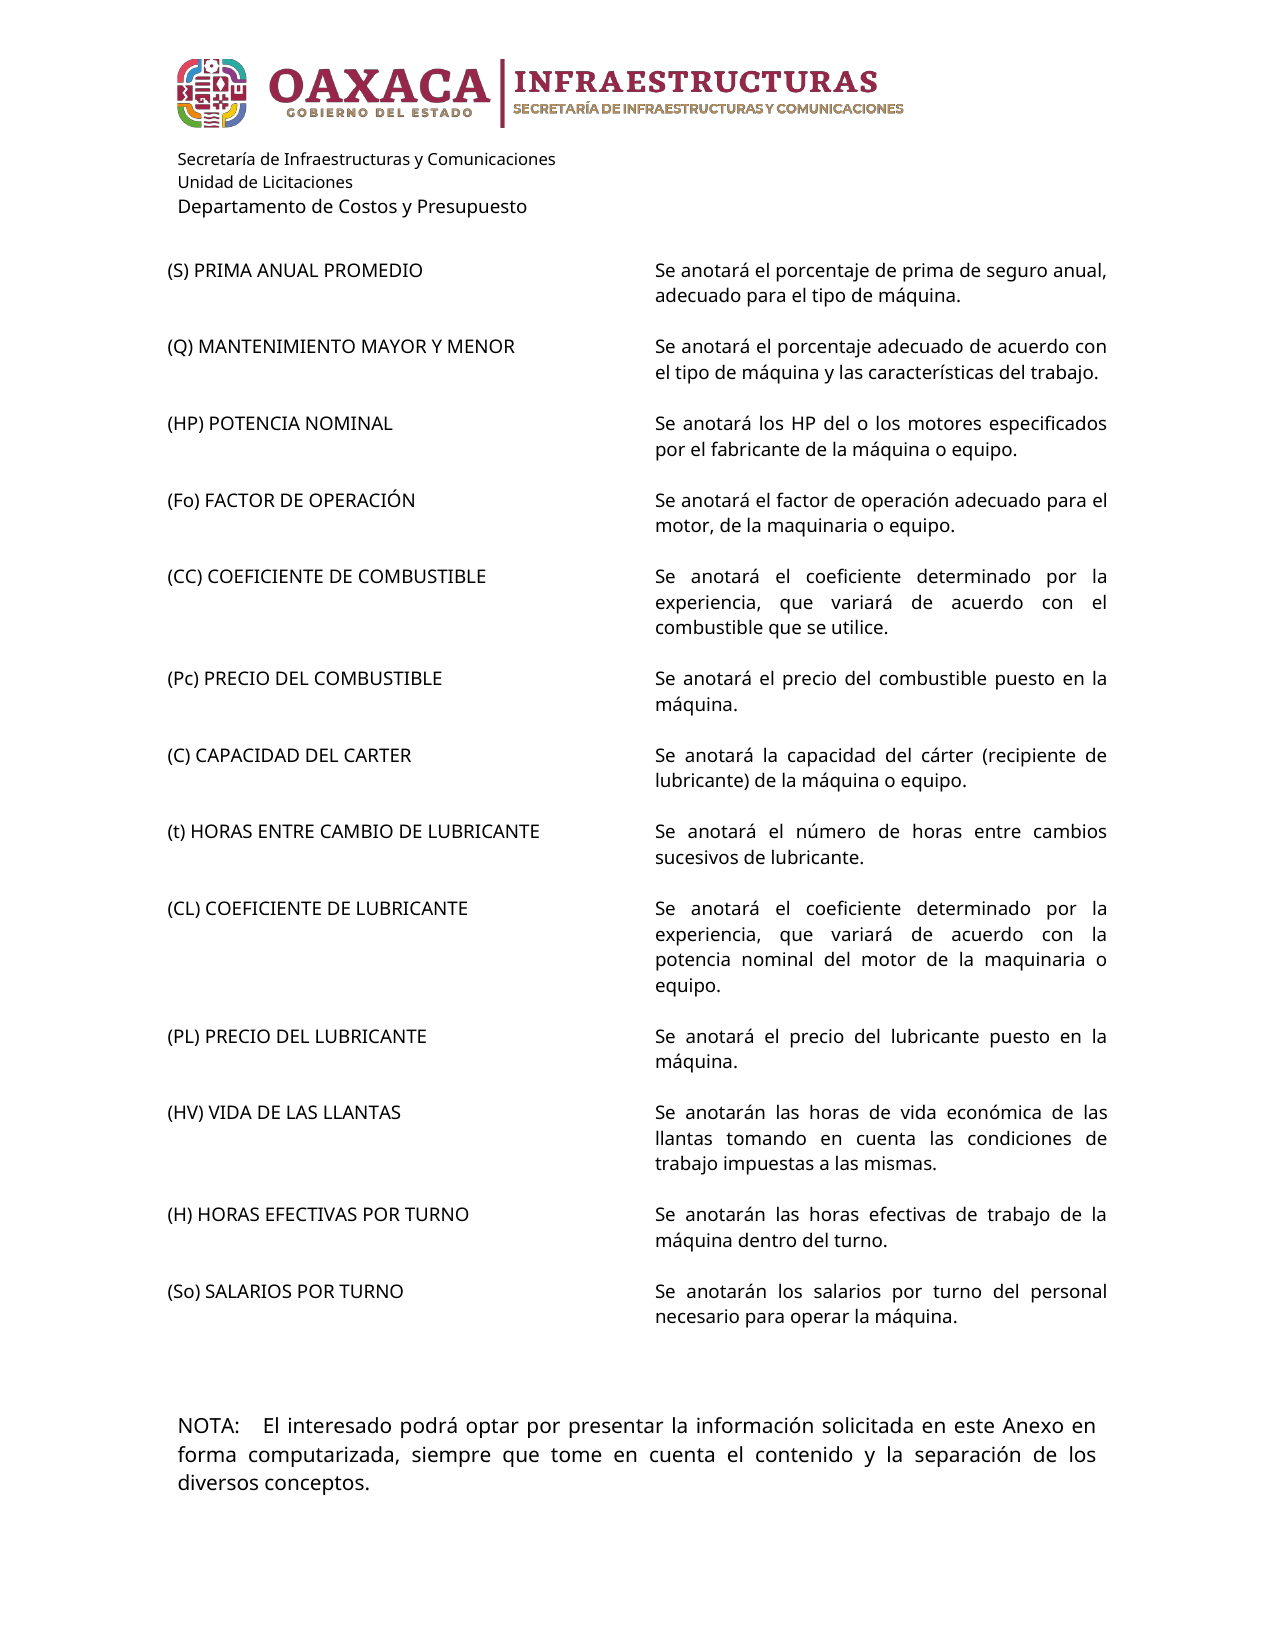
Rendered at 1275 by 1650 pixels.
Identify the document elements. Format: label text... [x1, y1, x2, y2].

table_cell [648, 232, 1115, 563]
text NOTA: El interesado podrá optar por presentar la información solicitada en este Anexo en forma computarizada, siempre que tome en cuenta el contenido y la separación de los diversos conceptos. [177, 1412, 1098, 1497]
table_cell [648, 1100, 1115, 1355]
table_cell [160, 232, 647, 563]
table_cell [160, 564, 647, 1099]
picture [177, 59, 928, 130]
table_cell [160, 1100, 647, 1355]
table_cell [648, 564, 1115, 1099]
